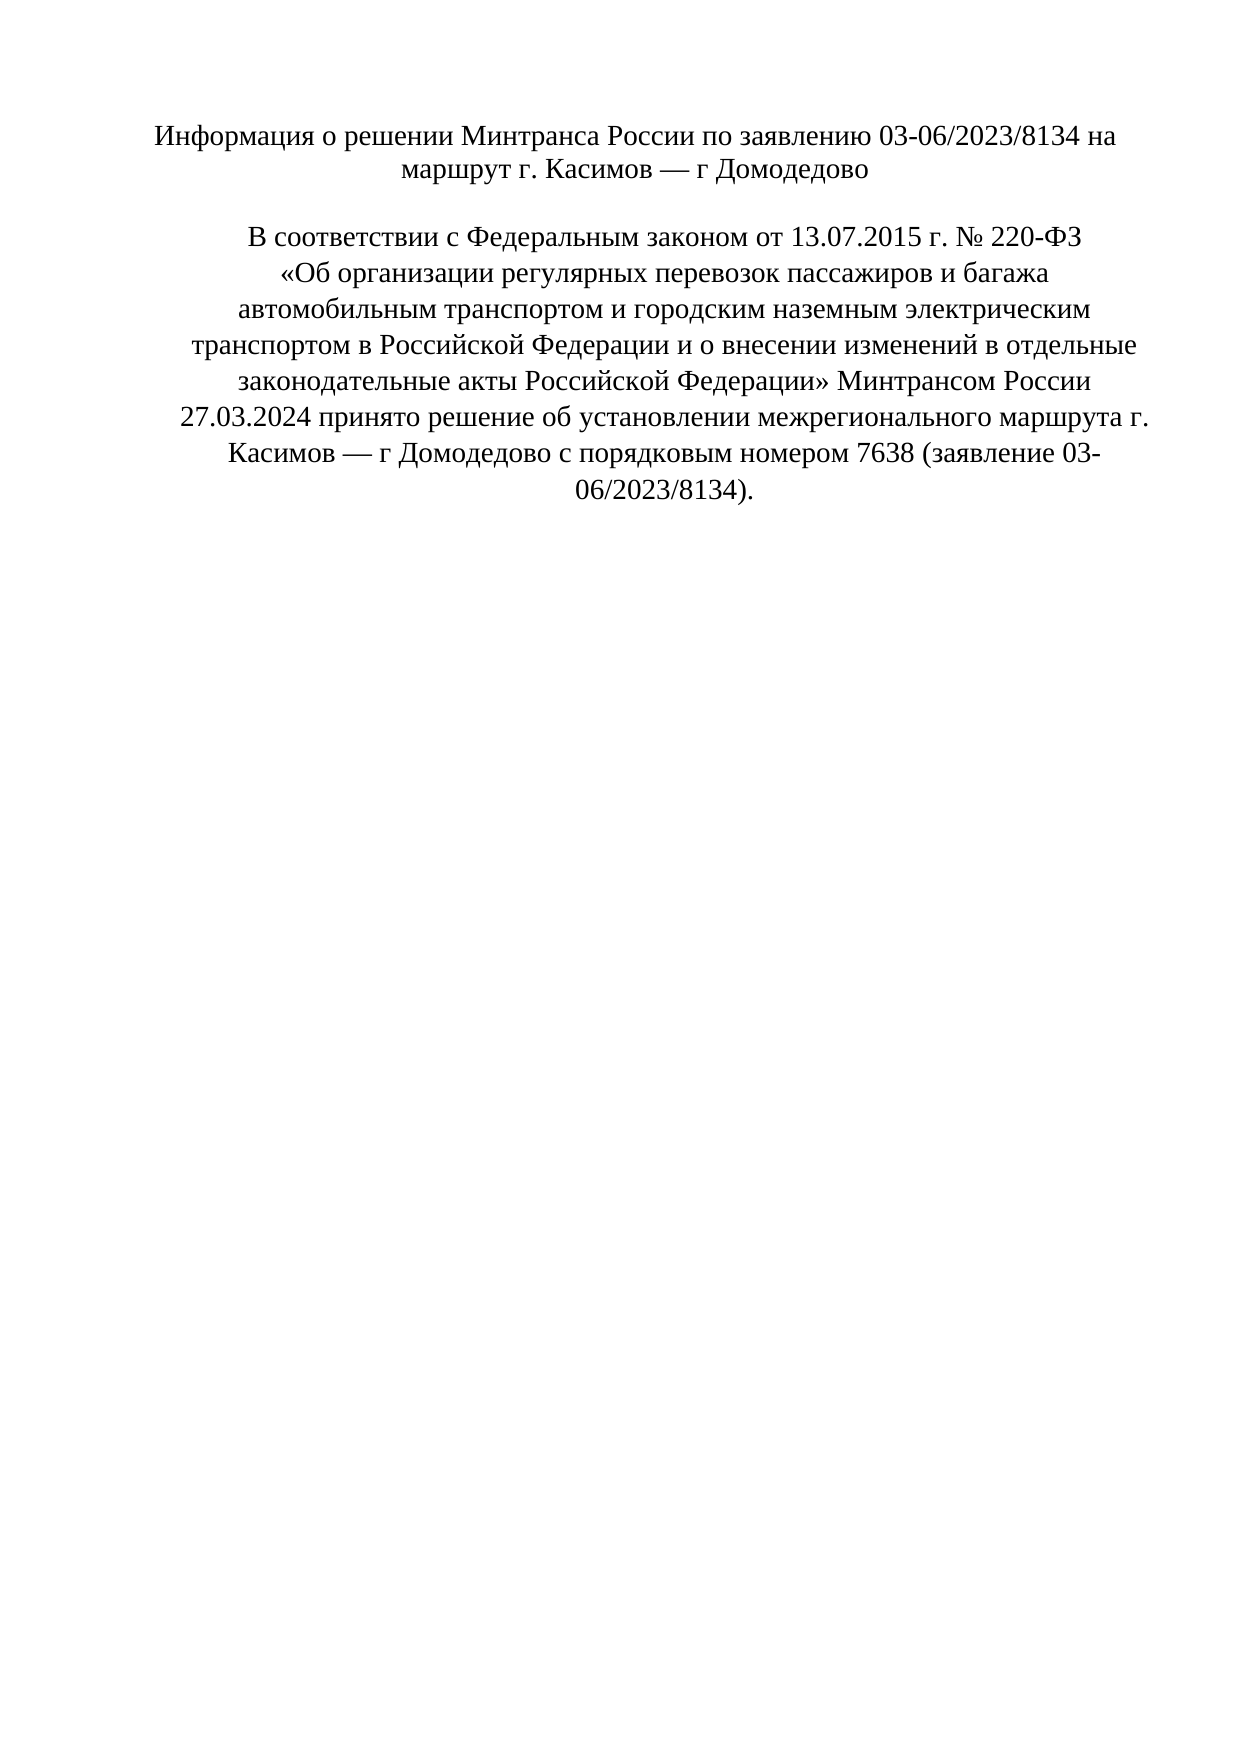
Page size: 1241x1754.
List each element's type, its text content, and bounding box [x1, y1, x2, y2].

text Информация о решении Минтранса России по заявлению 03-06/2023/8134 на маршрут г. Касимов — г Домодедово [118, 118, 1152, 185]
text В соответствии с Федеральным законом от 13.07.2015 г. № 220-ФЗ «Об организации регулярных перевозок пассажиров и багажа автомобильным транспортом и городским наземным электрическим транспортом в Российской Федерации и о внесении изменений в отдельные законодательные акты Российской Федерации» Минтрансом России 27.03.2024 принято решение об установлении межрегионального маршрута г. Касимов — г Домодедово с порядковым номером 7638 (заявление 03-06/2023/8134). [177, 219, 1152, 505]
